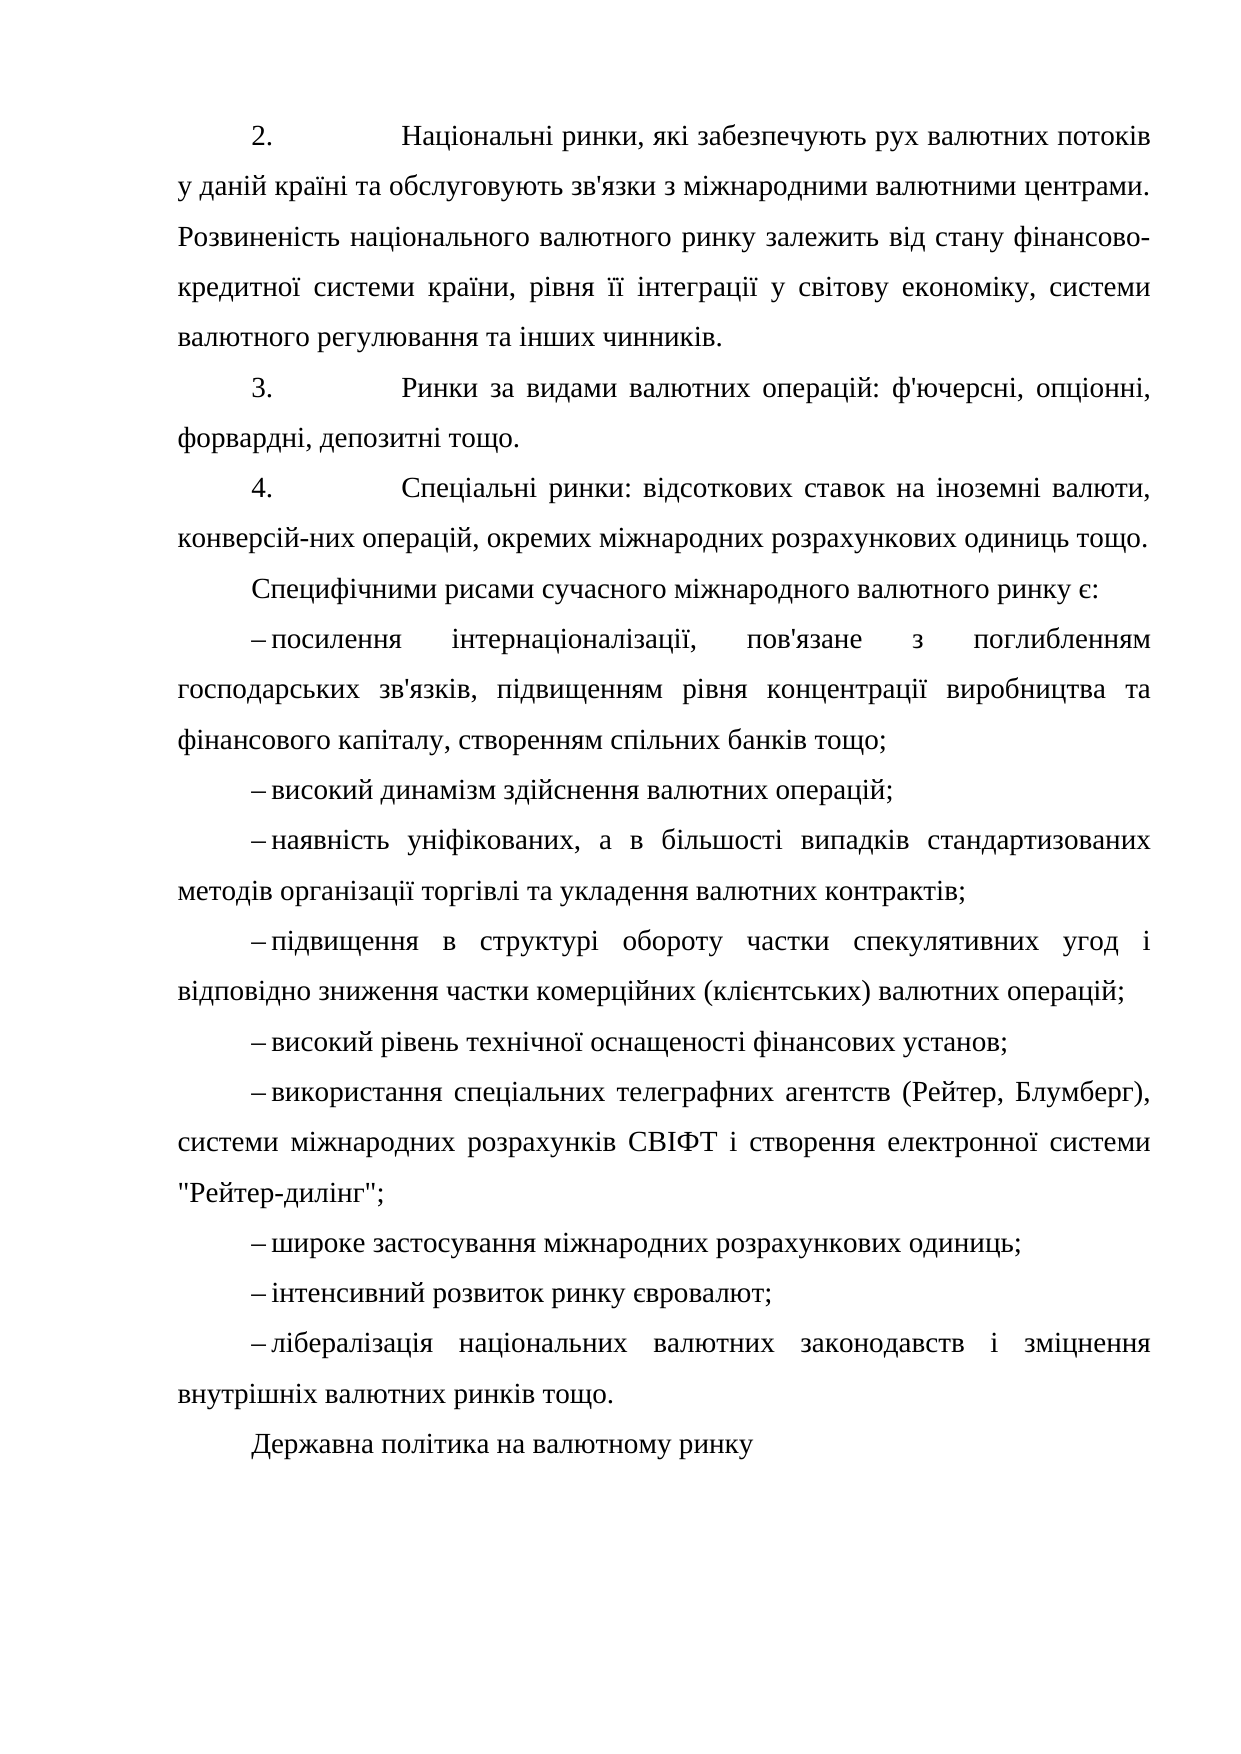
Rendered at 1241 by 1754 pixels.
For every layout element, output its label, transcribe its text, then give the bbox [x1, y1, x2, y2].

list наявність уніфікованих, а в більшості випадків стандартизованих методів організації торгівлі та укладення валютних контрактів; [177, 822, 1152, 906]
list Національні ринки, які забезпечують рух валютних потоків у даній країні та обслуговують зв'язки з міжнародними валютними центрами. Розвиненість національного валютного ринку залежить від стану фінансово-кредитної системи країни, рівня її інтеграції у світову економіку, системи валютного регулювання та інших чинників. [177, 118, 1152, 353]
list високий рівень технічної оснащеності фінансових установ; [177, 1024, 1152, 1057]
list широке застосування міжнародних розрахункових одиниць; [177, 1225, 1152, 1258]
text Державна політика на валютному ринку [177, 1426, 1152, 1460]
list високий динамізм здійснення валютних операцій; [177, 772, 1152, 806]
text Специфічними рисами сучасного міжнародного валютного ринку є: [177, 571, 1152, 604]
list Ринки за видами валютних операцій: ф'ючерсні, опціонні, форвардні, депозитні тощо. [177, 370, 1152, 453]
list лібералізація національних валютних законодавств і зміцнення внутрішніх валютних ринків тощо. [177, 1326, 1152, 1409]
list інтенсивний розвиток ринку євровалют; [177, 1275, 1152, 1309]
list підвищення в структурі обороту частки спекулятивних угод і відповідно зниження частки комерційних (клієнтських) валютних операцій; [177, 923, 1152, 1007]
list використання спеціальних телеграфних агентств (Рейтер, Блумберг), системи міжнародних розрахунків СВІФТ і створення електронної системи "Рейтер-дилінг"; [177, 1074, 1152, 1208]
list Спеціальні ринки: відсоткових ставок на іноземні валюти, конверсій-них операцій, окремих міжнародних розрахункових одиниць тощо. [177, 470, 1152, 554]
list посилення інтернаціоналізації, пов'язане з поглибленням господарських зв'язків, підвищенням рівня концентрації виробництва та фінансового капіталу, створенням спільних банків тощо; [177, 621, 1152, 755]
